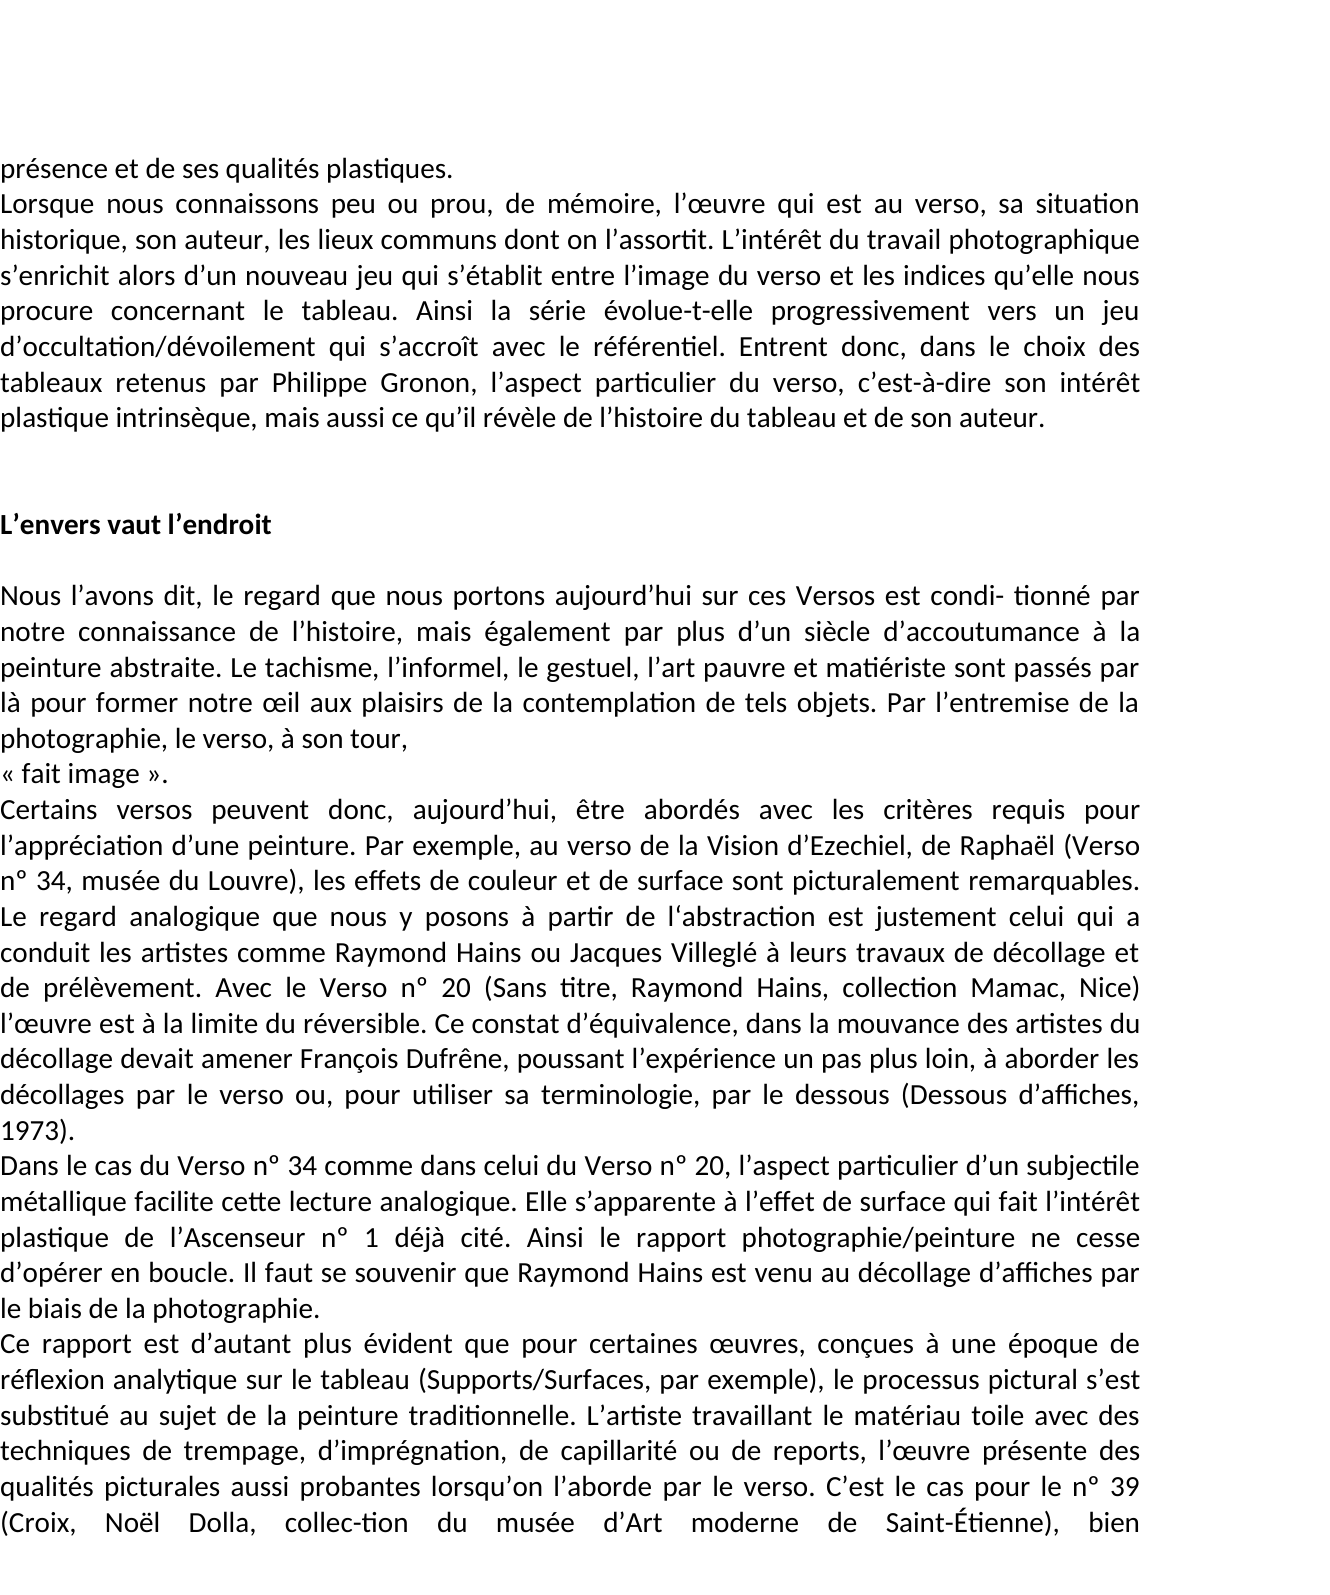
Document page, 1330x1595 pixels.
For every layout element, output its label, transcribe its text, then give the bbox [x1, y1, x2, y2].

text « fait image ». [0, 756, 1142, 791]
text Nous l’avons dit, le regard que nous portons aujourd’hui sur ces Versos est condi- tionné par notre connaissance de l’histoire, mais également par plus d’un siècle d’accoutumance à la peinture abstraite. Le tachisme, l’informel, le gestuel, l’art pauvre et matiériste sont passés par là pour former notre œil aux plaisirs de la contemplation de tels objets. Par l’entremise de la photographie, le verso, à son tour, [0, 577, 1142, 756]
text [0, 150, 1142, 186]
text L’envers vaut l’endroit [0, 506, 1142, 542]
text Dans le cas du Verso nº 34 comme dans celui du Verso nº 20, l’aspect particulier d’un subjectile métallique facilite cette lecture analogique. Elle s’apparente à l’effet de surface qui fait l’intérêt plastique de l’Ascenseur nº 1 déjà cité. Ainsi le rapport photographie/peinture ne cesse d’opérer en boucle. Il faut se souvenir que Raymond Hains est venu au décollage d’affiches par le biais de la photographie. [0, 1147, 1142, 1326]
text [0, 1326, 1142, 1539]
text Lorsque nous connaissons peu ou prou, de mémoire, l’œuvre qui est au verso, sa situation historique, son auteur, les lieux communs dont on l’assortit. L’intérêt du travail photographique s’enrichit alors d’un nouveau jeu qui s’établit entre l’image du verso et les indices qu’elle nous procure concernant le tableau. Ainsi la série évolue-t-elle progressivement vers un jeu d’occultation/dévoilement qui s’accroît avec le référentiel. Entrent donc, dans le choix des tableaux retenus par Philippe Gronon, l’aspect particulier du verso, c’est-à-dire son intérêt plastique intrinsèque, mais aussi ce qu’il révèle de l’histoire du tableau et de son auteur. [0, 186, 1142, 435]
text Certains versos peuvent donc, aujourd’hui, être abordés avec les critères requis pour l’appréciation d’une peinture. Par exemple, au verso de la Vision d’Ezechiel, de Raphaël (Verso nº 34, musée du Louvre), les effets de couleur et de surface sont picturalement remarquables. Le regard analogique que nous y posons à partir de l‘abstraction est justement celui qui a conduit les artistes comme Raymond Hains ou Jacques Villeglé à leurs travaux de décollage et de prélèvement. Avec le Verso nº 20 (Sans titre, Raymond Hains, collection Mamac, Nice) l’œuvre est à la limite du réversible. Ce constat d’équivalence, dans la mouvance des artistes du décollage devait amener François Dufrêne, poussant l’expérience un pas plus loin, à aborder les décollages par le verso ou, pour utiliser sa terminologie, par le dessous (Dessous d’affiches, 1973). [0, 791, 1142, 1147]
